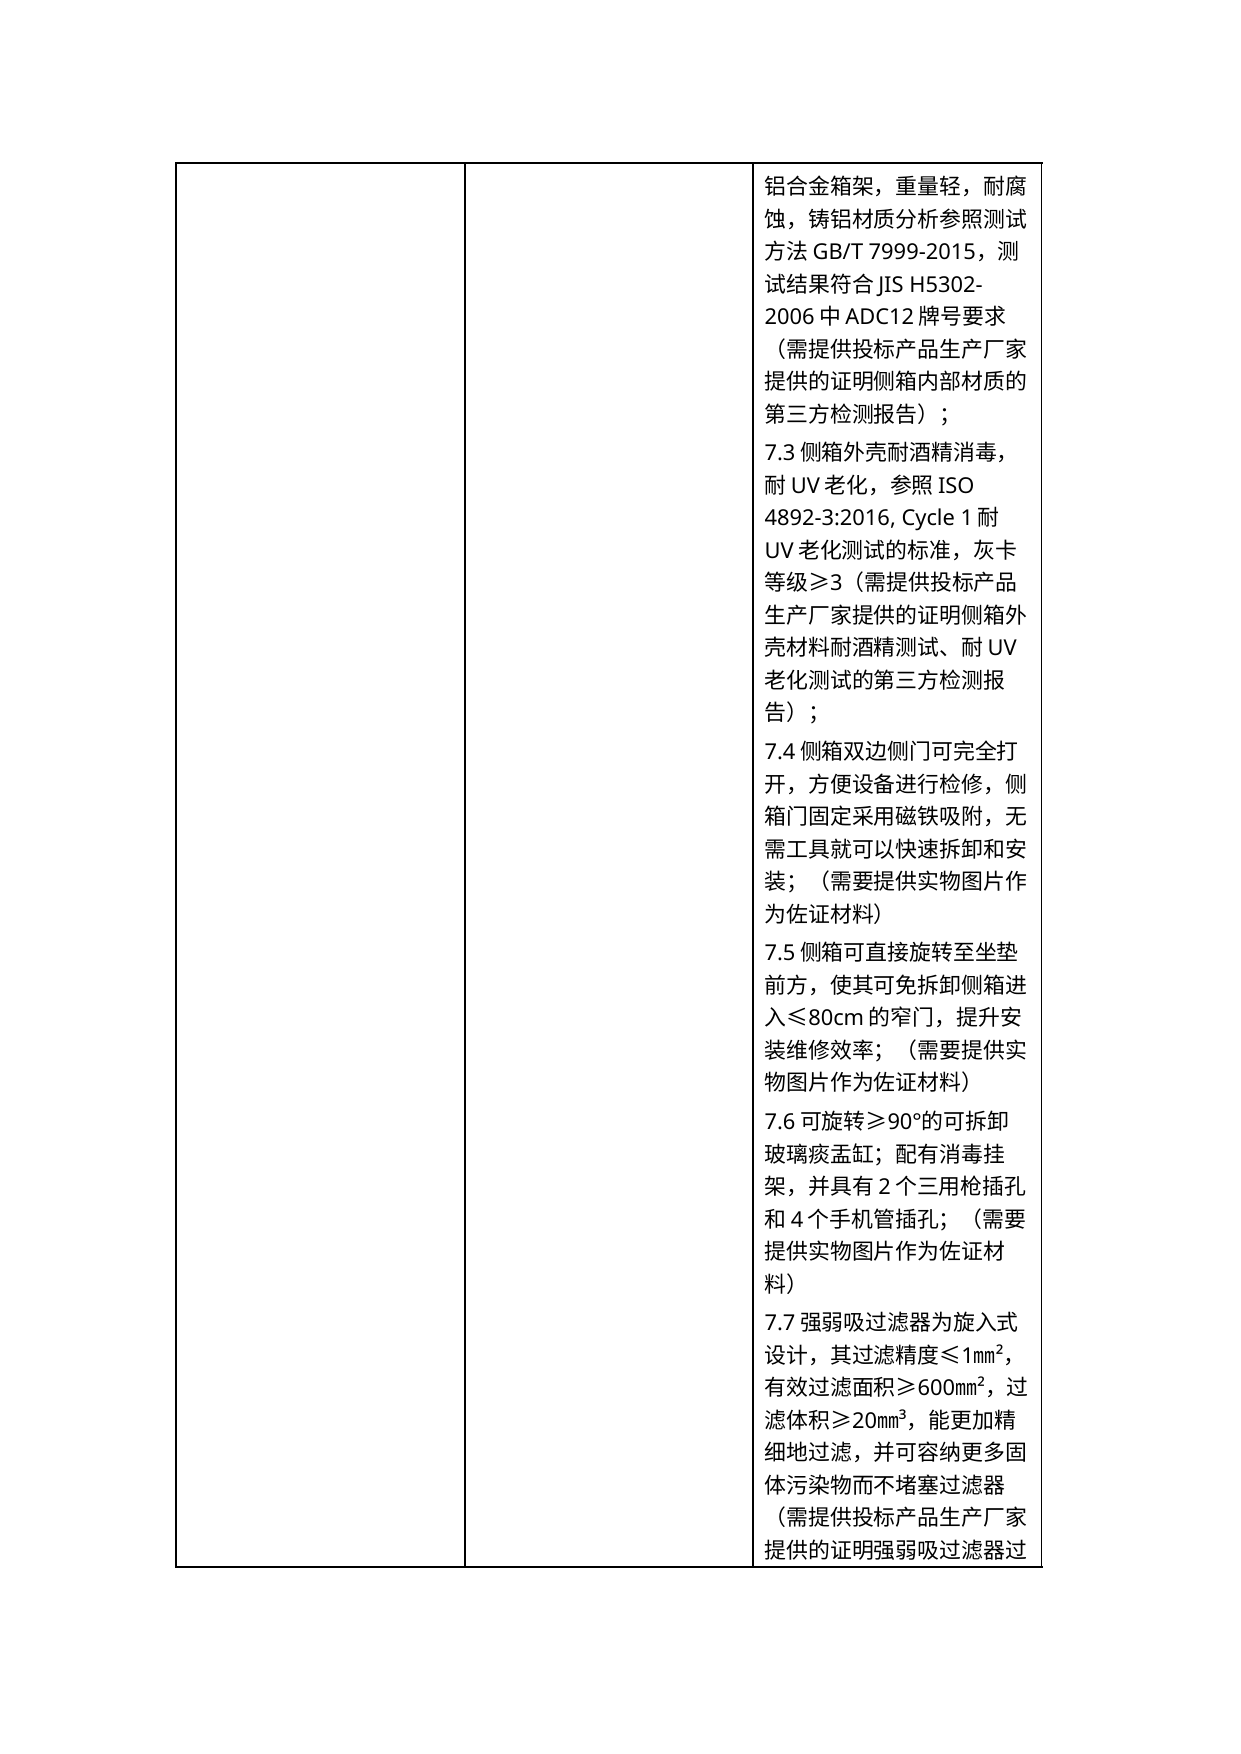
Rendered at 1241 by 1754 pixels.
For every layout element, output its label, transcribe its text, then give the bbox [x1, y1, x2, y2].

table_cell 2 [177, 164, 464, 1566]
table_cell ★ [466, 164, 752, 1566]
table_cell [754, 164, 1041, 1566]
